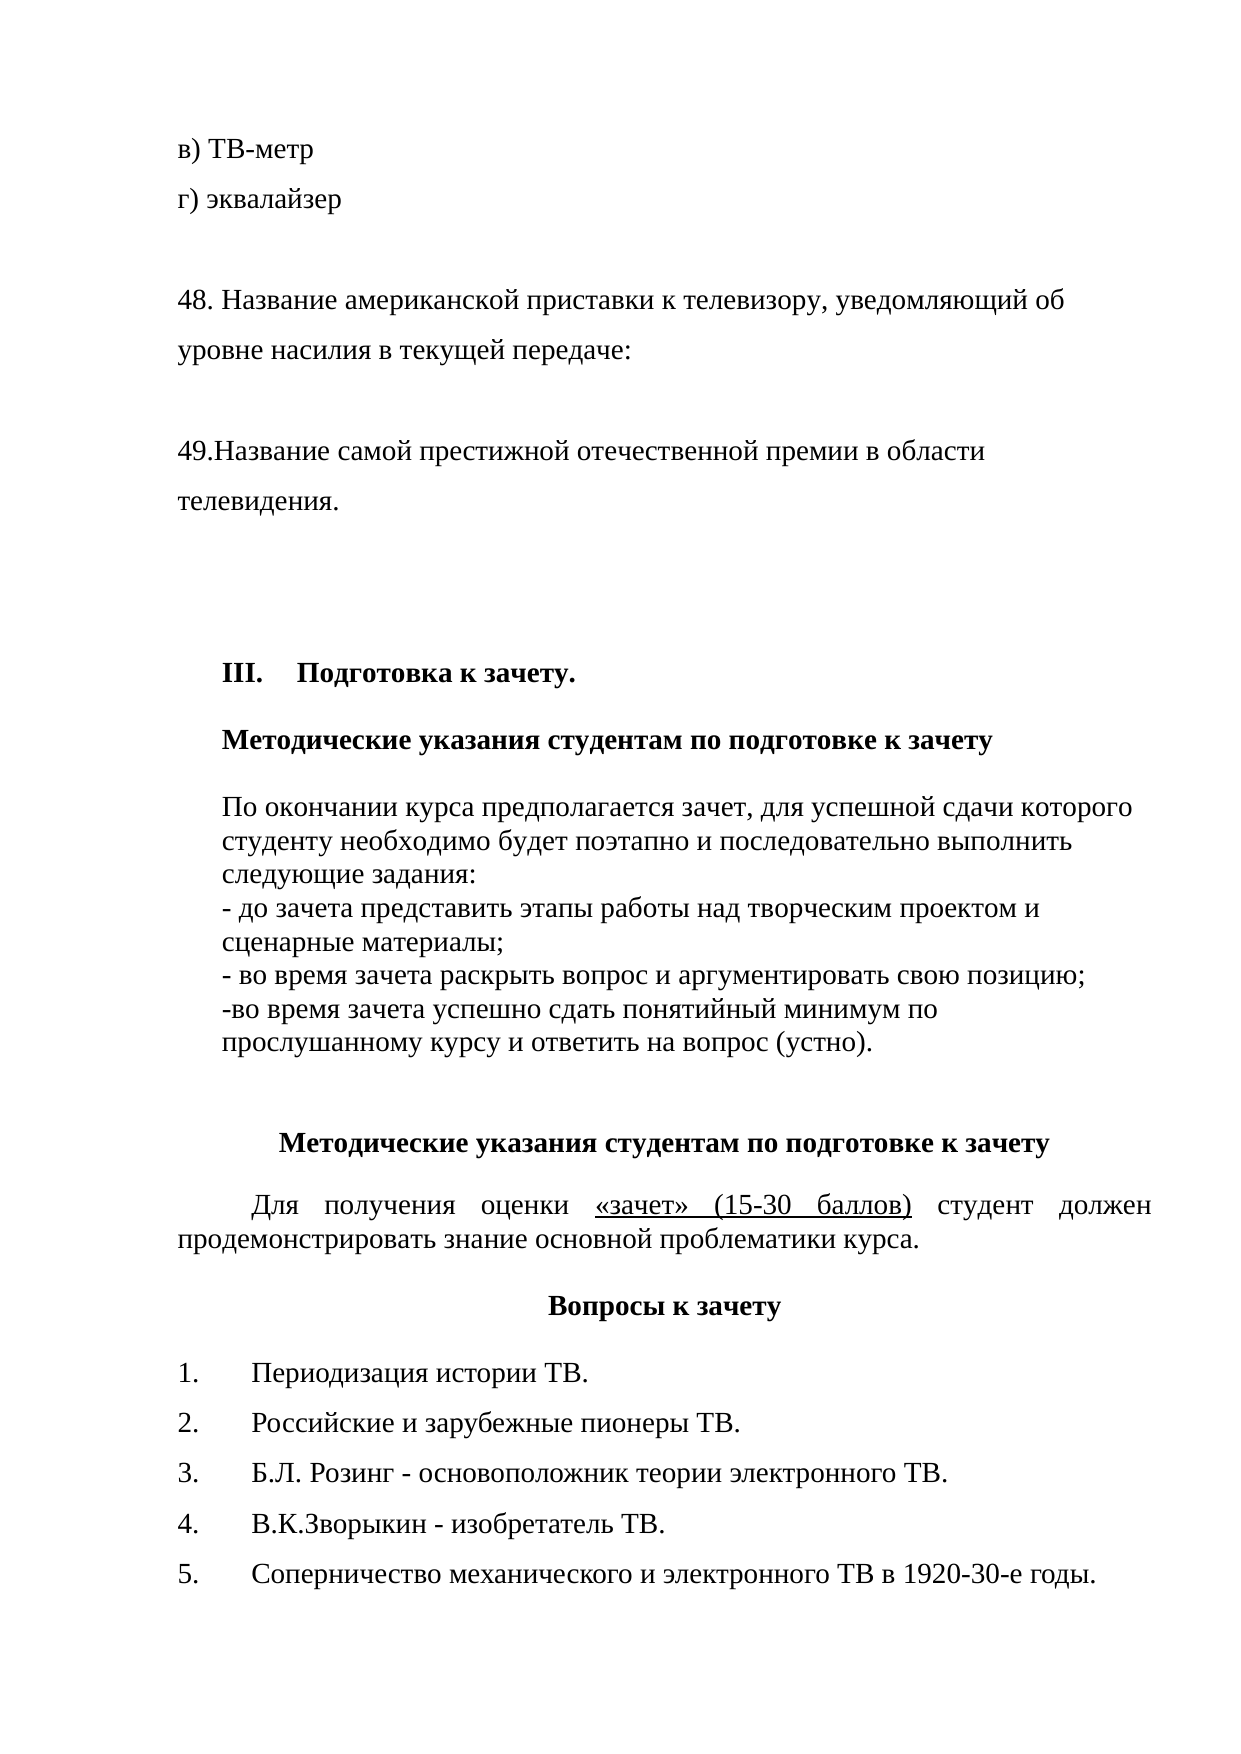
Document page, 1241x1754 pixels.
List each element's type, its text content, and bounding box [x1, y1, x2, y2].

text г) эквалайзер [177, 182, 1152, 215]
list Подготовка к зачету. [222, 655, 1139, 689]
text -во время зачета успешно сдать понятийный минимум по прослушанному курсу и ответить на вопрос (устно). [222, 991, 1139, 1058]
text По окончании курса предполагается зачет, для успешной сдачи которого студенту необходимо будет поэтапно и последовательно выполнить следующие задания: [222, 789, 1139, 890]
text Методические указания студентам по подготовке к зачету [177, 1125, 1152, 1187]
text 5. Соперничество механического и электронного ТВ в 1920-30-е годы. [177, 1556, 1152, 1590]
text - до зачета представить этапы работы над творческим проектом и сценарные материалы; [222, 890, 1139, 957]
text Вопросы к зачету [177, 1288, 1152, 1321]
text Для получения оценки «зачет» (15-30 баллов) студент должен продемонстрировать знание основной проблематики курса. [177, 1187, 1152, 1254]
text 2. Российские и зарубежные пионеры ТВ. [177, 1405, 1152, 1439]
text 1. Периодизация истории ТВ. [177, 1355, 1152, 1388]
text 3. Б.Л. Розинг - основоположник теории электронного ТВ. [177, 1456, 1152, 1489]
text 49.Название самой престижной отечественной премии в области телевидения. [177, 433, 1152, 517]
text 48. Название американской приставки к телевизору, уведомляющий об уровне насилия в текущей передаче: [177, 282, 1152, 366]
text в) ТВ-метр [177, 131, 1152, 165]
text 4. В.К.Зворыкин - изобретатель ТВ. [177, 1506, 1152, 1539]
text - во время зачета раскрыть вопрос и аргументировать свою позицию; [222, 957, 1139, 991]
text Методические указания студентам по подготовке к зачету [222, 722, 1139, 756]
